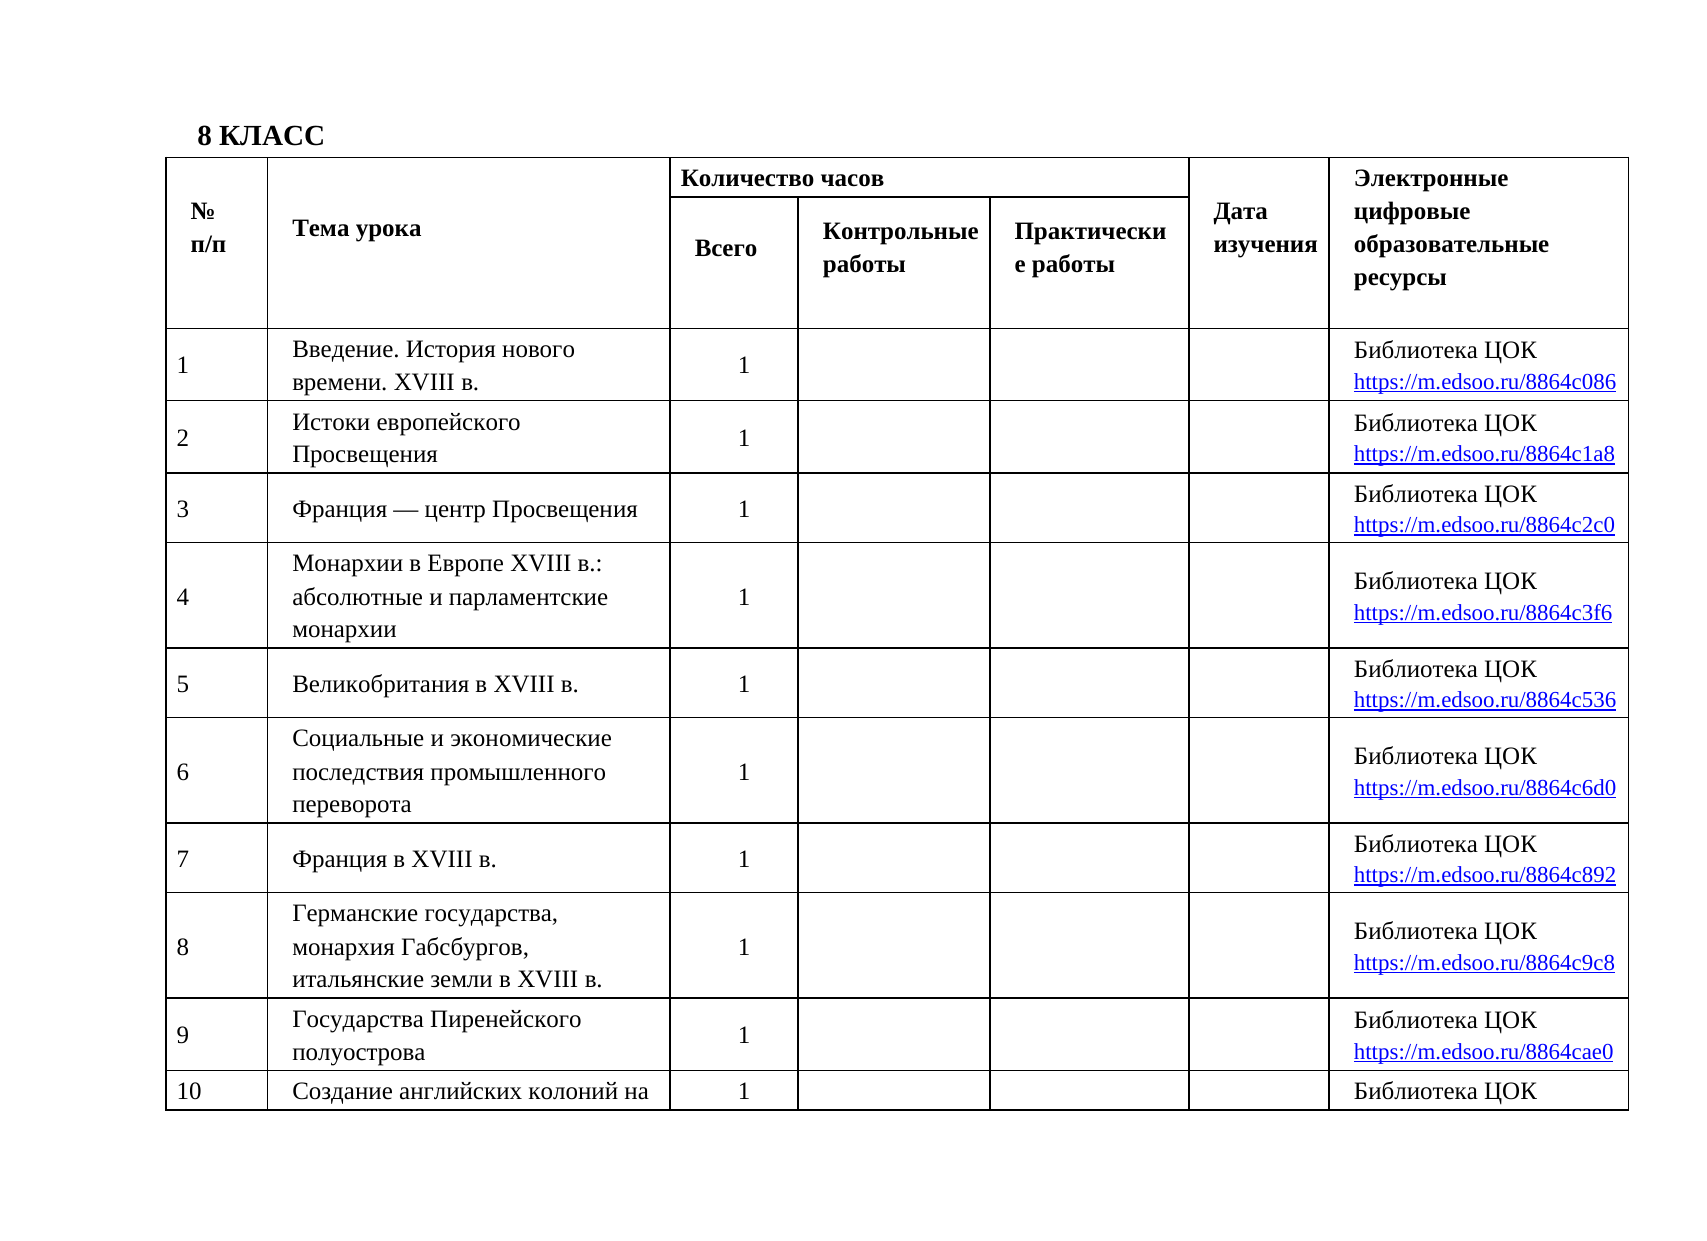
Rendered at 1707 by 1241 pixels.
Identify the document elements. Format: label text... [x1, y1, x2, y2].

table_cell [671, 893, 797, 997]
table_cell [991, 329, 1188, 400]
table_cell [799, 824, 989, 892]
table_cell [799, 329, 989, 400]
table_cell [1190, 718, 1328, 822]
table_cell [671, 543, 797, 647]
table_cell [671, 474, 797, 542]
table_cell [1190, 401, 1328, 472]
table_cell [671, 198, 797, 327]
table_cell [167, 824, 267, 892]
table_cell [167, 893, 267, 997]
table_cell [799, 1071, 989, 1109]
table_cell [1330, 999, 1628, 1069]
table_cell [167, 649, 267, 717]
text 8 КЛАСС [190, 118, 1618, 152]
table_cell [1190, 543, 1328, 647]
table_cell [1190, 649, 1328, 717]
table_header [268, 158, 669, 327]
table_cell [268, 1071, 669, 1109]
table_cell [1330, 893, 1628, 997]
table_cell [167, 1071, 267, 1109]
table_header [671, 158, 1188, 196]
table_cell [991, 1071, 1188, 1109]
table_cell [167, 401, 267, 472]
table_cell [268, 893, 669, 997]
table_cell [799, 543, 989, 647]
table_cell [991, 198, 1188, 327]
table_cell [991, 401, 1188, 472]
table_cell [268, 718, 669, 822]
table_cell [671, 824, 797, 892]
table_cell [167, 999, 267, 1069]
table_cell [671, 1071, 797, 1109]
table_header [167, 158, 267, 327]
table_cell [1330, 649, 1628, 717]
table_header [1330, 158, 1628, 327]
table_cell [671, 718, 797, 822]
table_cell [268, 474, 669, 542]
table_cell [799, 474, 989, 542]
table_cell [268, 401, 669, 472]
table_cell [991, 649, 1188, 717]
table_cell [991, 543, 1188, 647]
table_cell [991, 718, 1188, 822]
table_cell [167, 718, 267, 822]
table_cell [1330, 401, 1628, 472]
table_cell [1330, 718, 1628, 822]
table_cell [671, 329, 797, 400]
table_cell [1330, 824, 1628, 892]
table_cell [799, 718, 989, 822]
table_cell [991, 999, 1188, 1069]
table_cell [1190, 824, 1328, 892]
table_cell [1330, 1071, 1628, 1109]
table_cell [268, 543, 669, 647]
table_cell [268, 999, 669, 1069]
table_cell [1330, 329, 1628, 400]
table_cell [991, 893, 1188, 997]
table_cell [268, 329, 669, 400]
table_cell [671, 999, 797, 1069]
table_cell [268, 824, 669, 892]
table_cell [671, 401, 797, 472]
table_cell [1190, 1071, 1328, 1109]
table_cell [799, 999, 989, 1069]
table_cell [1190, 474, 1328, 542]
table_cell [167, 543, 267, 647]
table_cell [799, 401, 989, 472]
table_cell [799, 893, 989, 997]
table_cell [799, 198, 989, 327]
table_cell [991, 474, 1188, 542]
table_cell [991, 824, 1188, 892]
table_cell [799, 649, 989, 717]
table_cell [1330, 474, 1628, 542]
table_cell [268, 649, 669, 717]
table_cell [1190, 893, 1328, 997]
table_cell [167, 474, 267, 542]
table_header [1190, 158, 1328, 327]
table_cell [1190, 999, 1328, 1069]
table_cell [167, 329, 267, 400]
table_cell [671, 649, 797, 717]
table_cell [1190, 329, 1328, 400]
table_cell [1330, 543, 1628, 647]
